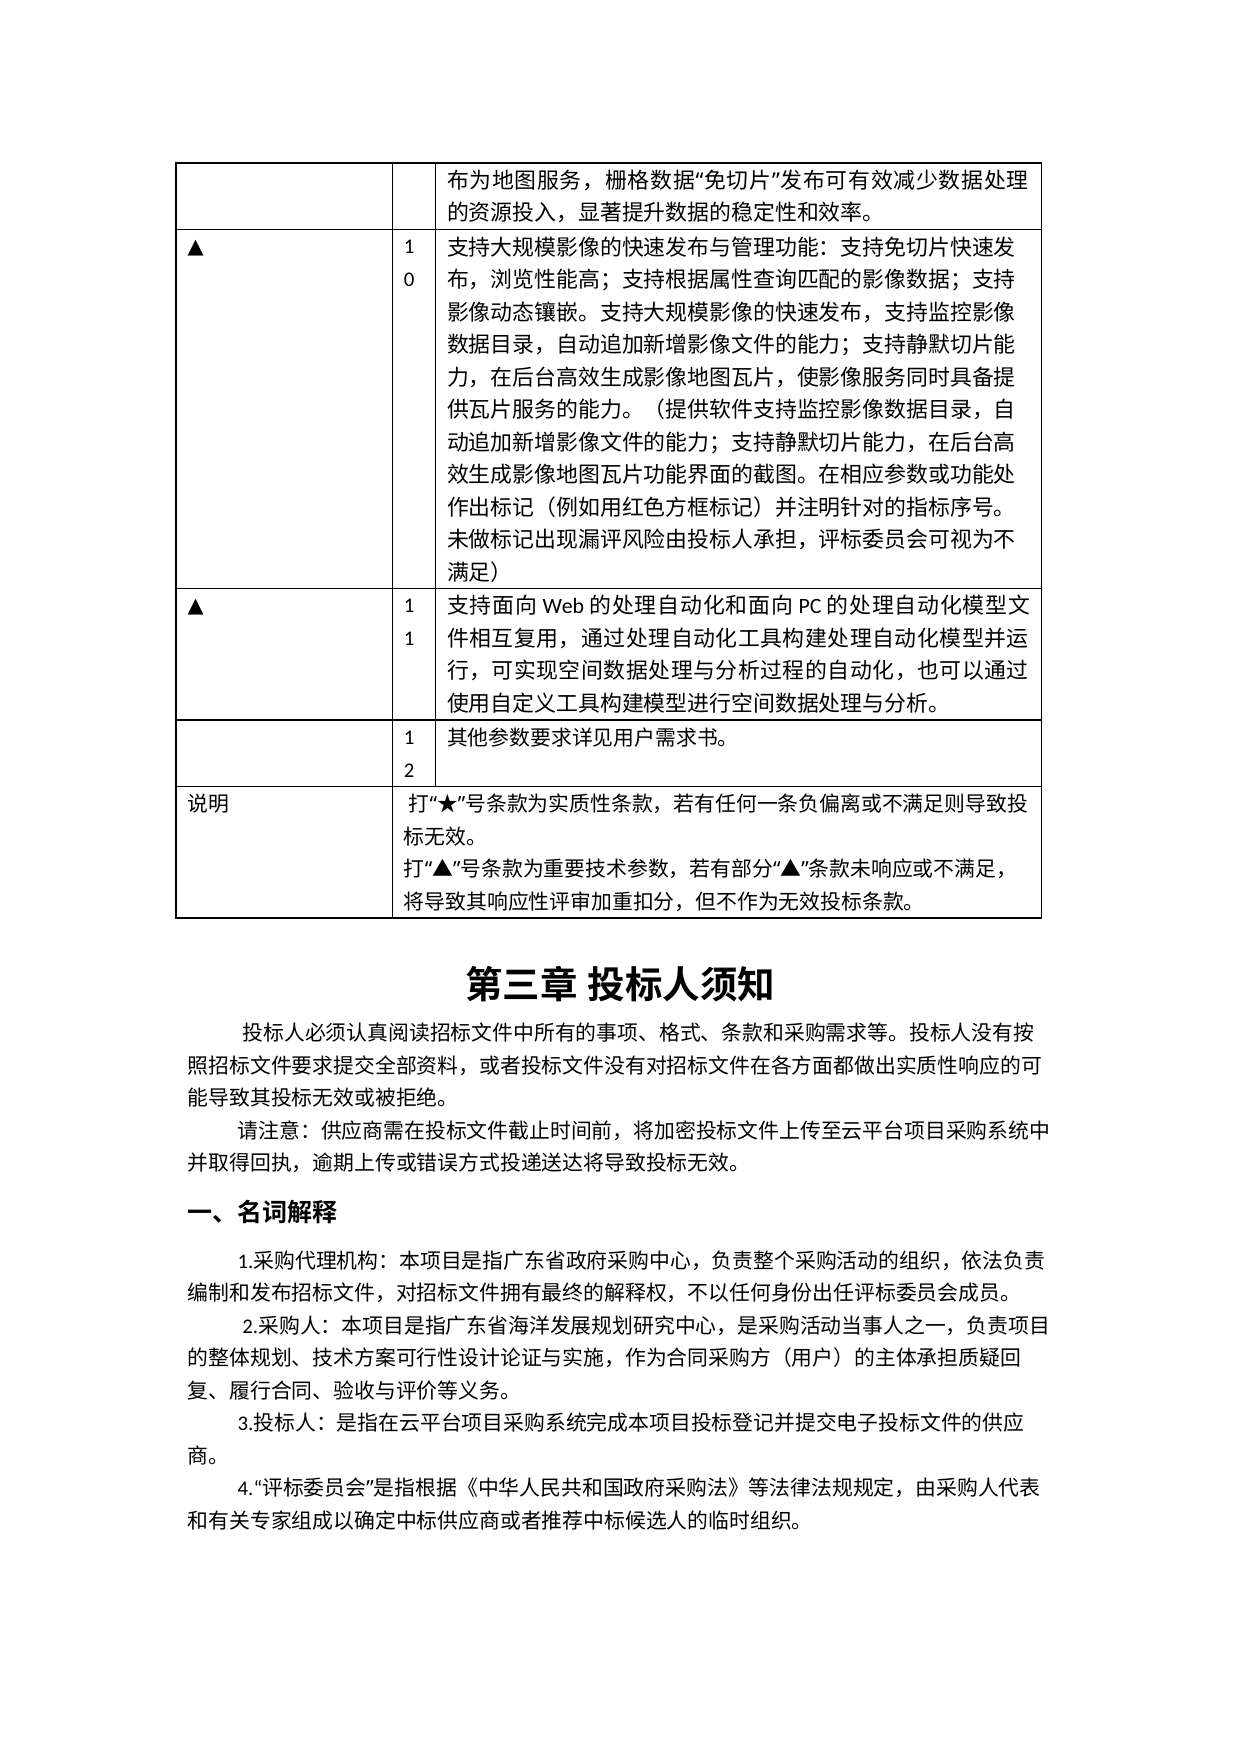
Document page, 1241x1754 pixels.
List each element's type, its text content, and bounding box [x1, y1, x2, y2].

text 4.“评标委员会”是指根据《中华人民共和国政府采购法》等法律法规规定，由采购人代表和有关专家组成以确定中标供应商或者推荐中标候选人的临时组织。 [187, 1471, 1053, 1536]
table_cell 10 [393, 230, 435, 588]
table_cell [177, 721, 392, 786]
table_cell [436, 164, 1041, 228]
text 请注意：供应商需在投标文件截止时间前，将加密投标文件上传至云平台项目采购系统中并取得回执，逾期上传或错误方式投递送达将导致投标无效。 [187, 1114, 1053, 1179]
table_cell 说明 [177, 787, 392, 917]
text 一、名词解释 [187, 1179, 1053, 1244]
table_cell 支持面向Web的处理自动化和面向PC的处理自动化模型文件相互复用，通过处理自动化工具构建处理自动化模型并运行，可实现空间数据处理与分析过程的自动化，也可以通过使用自定义工具构建模型进行空间数据处理与分析。 [436, 589, 1041, 719]
text 2.采购人：本项目是指广东省海洋发展规划研究中心，是采购活动当事人之一，负责项目的整体规划、技术方案可行性设计论证与实施，作为合同采购方（用户）的主体承担质疑回复、履行合同、验收与评价等义务。 [187, 1309, 1053, 1406]
table_cell 打“★”号条款为实质性条款，若有任何一条负偏离或不满足则导致投标无效。 打“▲”号条款为重要技术参数，若有部分“▲”条款未响应或不满足，将导致其响应性评审加重扣分，但不作为无效投标条款。 [393, 787, 1041, 917]
text 3.投标人：是指在云平台项目采购系统完成本项目投标登记并提交电子投标文件的供应商。 [187, 1406, 1053, 1471]
table_cell 9 [393, 164, 435, 228]
table_cell 12 [393, 721, 435, 786]
text 1.采购代理机构：本项目是指广东省政府采购中心，负责整个采购活动的组织，依法负责编制和发布招标文件，对招标文件拥有最终的解释权，不以任何身份出任评标委员会成员。 [187, 1244, 1053, 1309]
text 第三章 投标人须知 [187, 951, 1053, 1016]
table_cell 支持大规模影像的快速发布与管理功能：支持免切片快速发布，浏览性能高；支持根据属性查询匹配的影像数据；支持影像动态镶嵌。支持大规模影像的快速发布，支持监控影像数据目录，自动追加新增影像文件的能力；支持静默切片能力，在后台高效生成影像地图瓦片，使影像服务同时具备提供瓦片服务的能力。（提供软件支持监控影像数据目录，自动追加新增影像文件的能力；支持静默切片能力，在后台高效生成影像地图瓦片功能界面的截图。在相应参数或功能处作出标记（例如用红色方框标记）并注明针对的指标序号。未做标记出现漏评风险由投标人承担，评标委员会可视为不满足） [436, 230, 1041, 588]
table_cell 其他参数要求详见用户需求书。 [436, 721, 1041, 786]
text 投标人必须认真阅读招标文件中所有的事项、格式、条款和采购需求等。投标人没有按照招标文件要求提交全部资料，或者投标文件没有对招标文件在各方面都做出实质性响应的可能导致其投标无效或被拒绝。 [187, 1016, 1053, 1114]
table_cell ▲ [177, 589, 392, 719]
table_cell 11 [393, 589, 435, 719]
table_cell ▲ [177, 164, 392, 228]
table_cell ▲ [177, 230, 392, 588]
